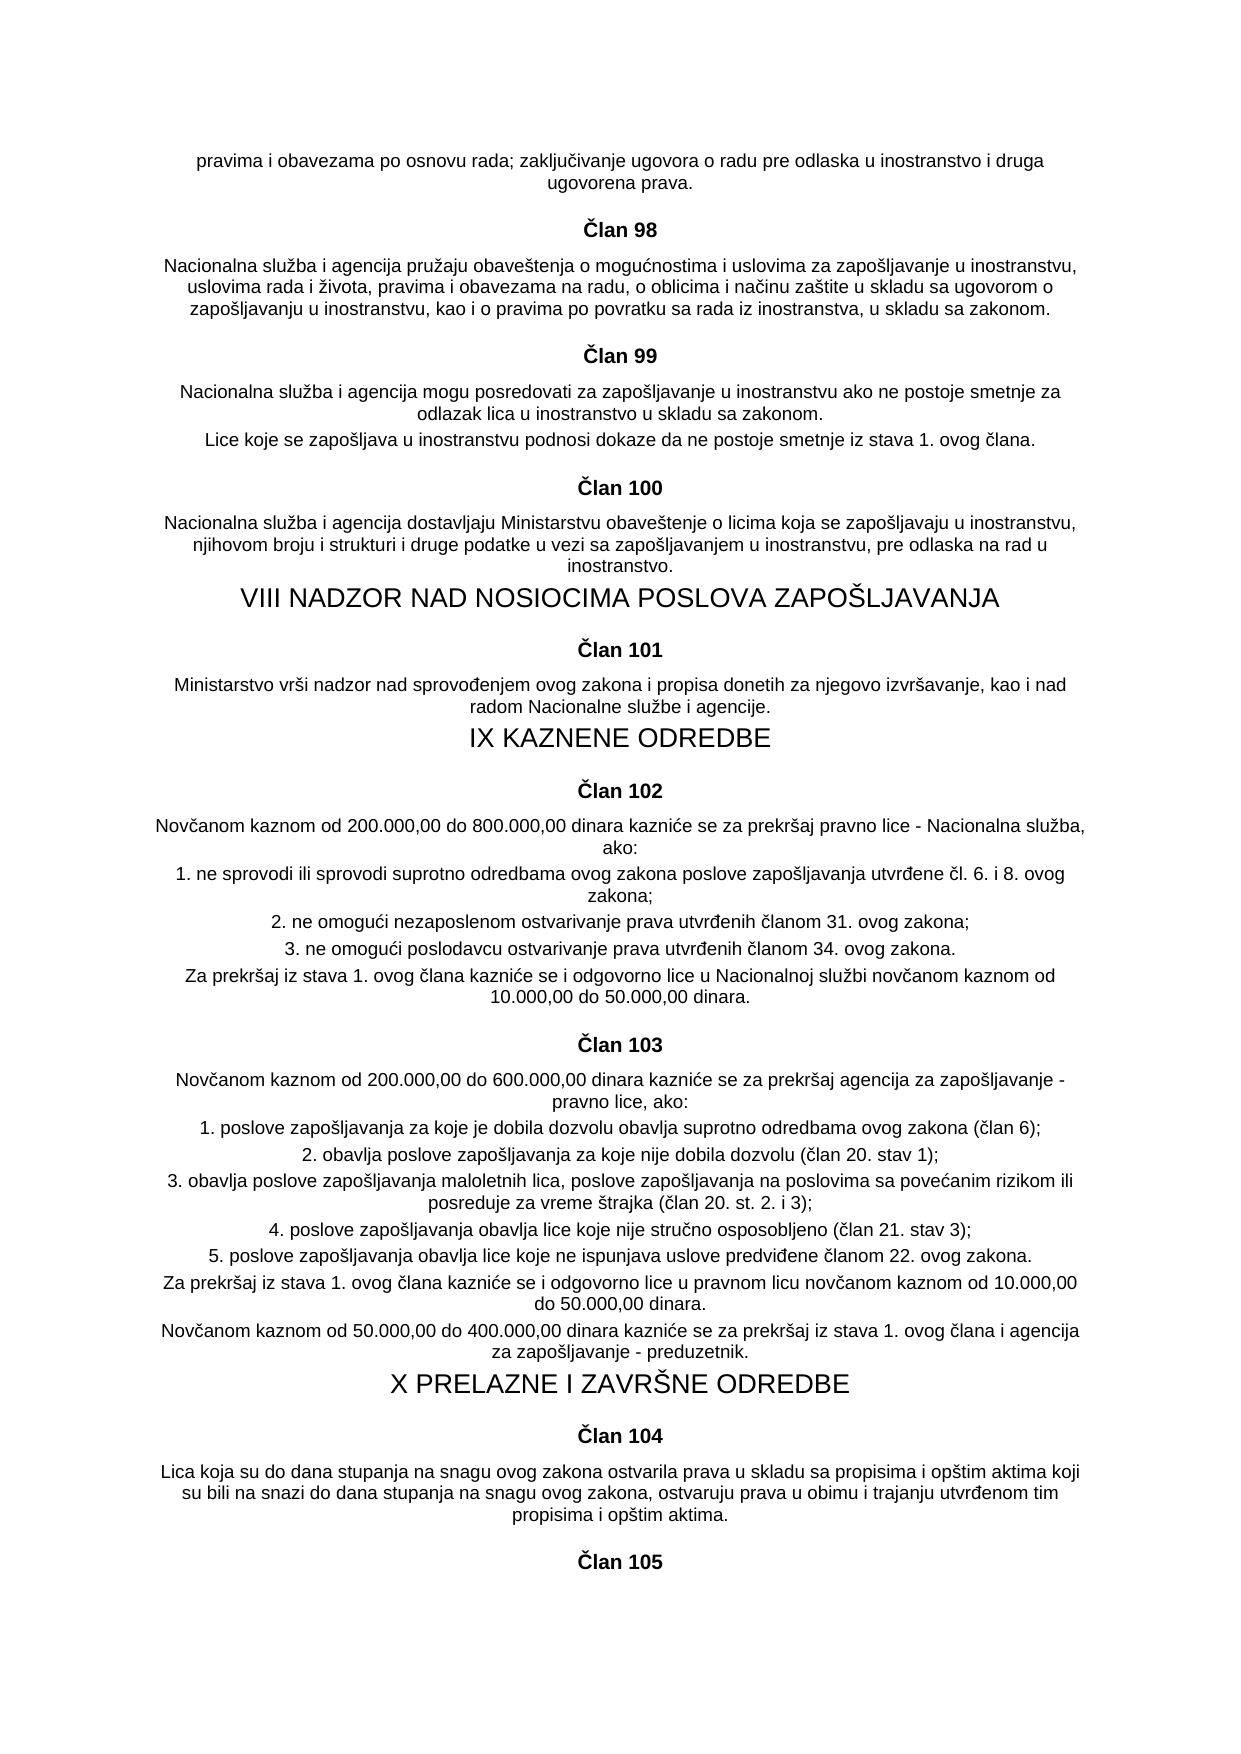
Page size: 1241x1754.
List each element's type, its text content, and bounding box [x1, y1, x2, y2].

text Za prekršaj iz stava 1. ovog člana kazniće se i odgovorno lice u pravnom licu novčanom kaznom od 10.000,00 do 50.000,00 dinara. [150, 1272, 1090, 1315]
text VIII NADZOR NAD NOSIOCIMA POSLOVA ZAPOŠLJAVANJA [150, 582, 1090, 613]
text IX KAZNENE ODREDBE [150, 722, 1090, 754]
text Član 103 [150, 1033, 1090, 1057]
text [150, 150, 1090, 193]
text Novčanom kaznom od 200.000,00 do 600.000,00 dinara kazniće se za prekršaj agencija za zapošljavanje - pravno lice, ako: [150, 1069, 1090, 1112]
text Član 100 [150, 475, 1090, 499]
text 2. ne omogući nezaposlenom ostvarivanje prava utvrđenih članom 31. ovog zakona; [150, 911, 1090, 933]
text 1. ne sprovodi ili sprovodi suprotno odredbama ovog zakona poslove zapošljavanja utvrđene čl. 6. i 8. ovog zakona; [150, 863, 1090, 906]
text Lica koja su do dana stupanja na snagu ovog zakona ostvarila prava u skladu sa propisima i opštim aktima koji su bili na snazi do dana stupanja na snagu ovog zakona, ostvaruju prava u obimu i trajanju utvrđenom tim propisima i opštim aktima. [150, 1461, 1090, 1525]
text Ministarstvo vrši nadzor nad sprovođenjem ovog zakona i propisa donetih za njegovo izvršavanje, kao i nad radom Nacionalne službe i agencije. [150, 674, 1090, 717]
text Nacionalna služba i agencija dostavljaju Ministarstvu obaveštenje o licima koja se zapošljavaju u inostranstvu, njihovom broju i strukturi i druge podatke u vezi sa zapošljavanjem u inostranstvu, pre odlaska na rad u inostranstvo. [150, 512, 1090, 577]
text 4. poslove zapošljavanja obavlja lice koje nije stručno osposobljeno (član 21. stav 3); [150, 1218, 1090, 1240]
text Član 98 [150, 218, 1090, 242]
text Lice koje se zapošljava u inostranstvu podnosi dokaze da ne postoje smetnje iz stava 1. ovog člana. [150, 429, 1090, 450]
text Član 102 [150, 779, 1090, 803]
text Član 99 [150, 344, 1090, 368]
text Novčanom kaznom od 200.000,00 do 800.000,00 dinara kazniće se za prekršaj pravno lice - Nacionalna služba, ako: [150, 815, 1090, 858]
text 3. obavlja poslove zapošljavanja maloletnih lica, poslove zapošljavanja na poslovima sa povećanim rizikom ili posreduje za vreme štrajka (član 20. st. 2. i 3); [150, 1170, 1090, 1213]
text Novčanom kaznom od 50.000,00 do 400.000,00 dinara kazniće se za prekršaj iz stava 1. ovog člana i agencija za zapošljavanje - preduzetnik. [150, 1320, 1090, 1363]
text Nacionalna služba i agencija pružaju obaveštenja o mogućnostima i uslovima za zapošljavanje u inostranstvu, uslovima rada i života, pravima i obavezama na radu, o oblicima i načinu zaštite u skladu sa ugovorom o zapošljavanju u inostranstvu, kao i o pravima po povratku sa rada iz inostranstva, u skladu sa zakonom. [150, 254, 1090, 319]
text 1. poslove zapošljavanja za koje je dobila dozvolu obavlja suprotno odredbama ovog zakona (član 6); [150, 1117, 1090, 1139]
text Član 101 [150, 638, 1090, 662]
text Član 105 [150, 1550, 1090, 1574]
text Za prekršaj iz stava 1. ovog člana kazniće se i odgovorno lice u Nacionalnoj službi novčanom kaznom od 10.000,00 do 50.000,00 dinara. [150, 964, 1090, 1008]
text 3. ne omogući poslodavcu ostvarivanje prava utvrđenih članom 34. ovog zakona. [150, 938, 1090, 959]
text 5. poslove zapošljavanja obavlja lice koje ne ispunjava uslove predviđene članom 22. ovog zakona. [150, 1245, 1090, 1267]
text Nacionalna služba i agencija mogu posredovati za zapošljavanje u inostranstvu ako ne postoje smetnje za odlazak lica u inostranstvo u skladu sa zakonom. [150, 381, 1090, 424]
text X PRELAZNE I ZAVRŠNE ODREDBE [150, 1368, 1090, 1399]
text 2. obavlja poslove zapošljavanja za koje nije dobila dozvolu (član 20. stav 1); [150, 1144, 1090, 1165]
text Član 104 [150, 1424, 1090, 1448]
